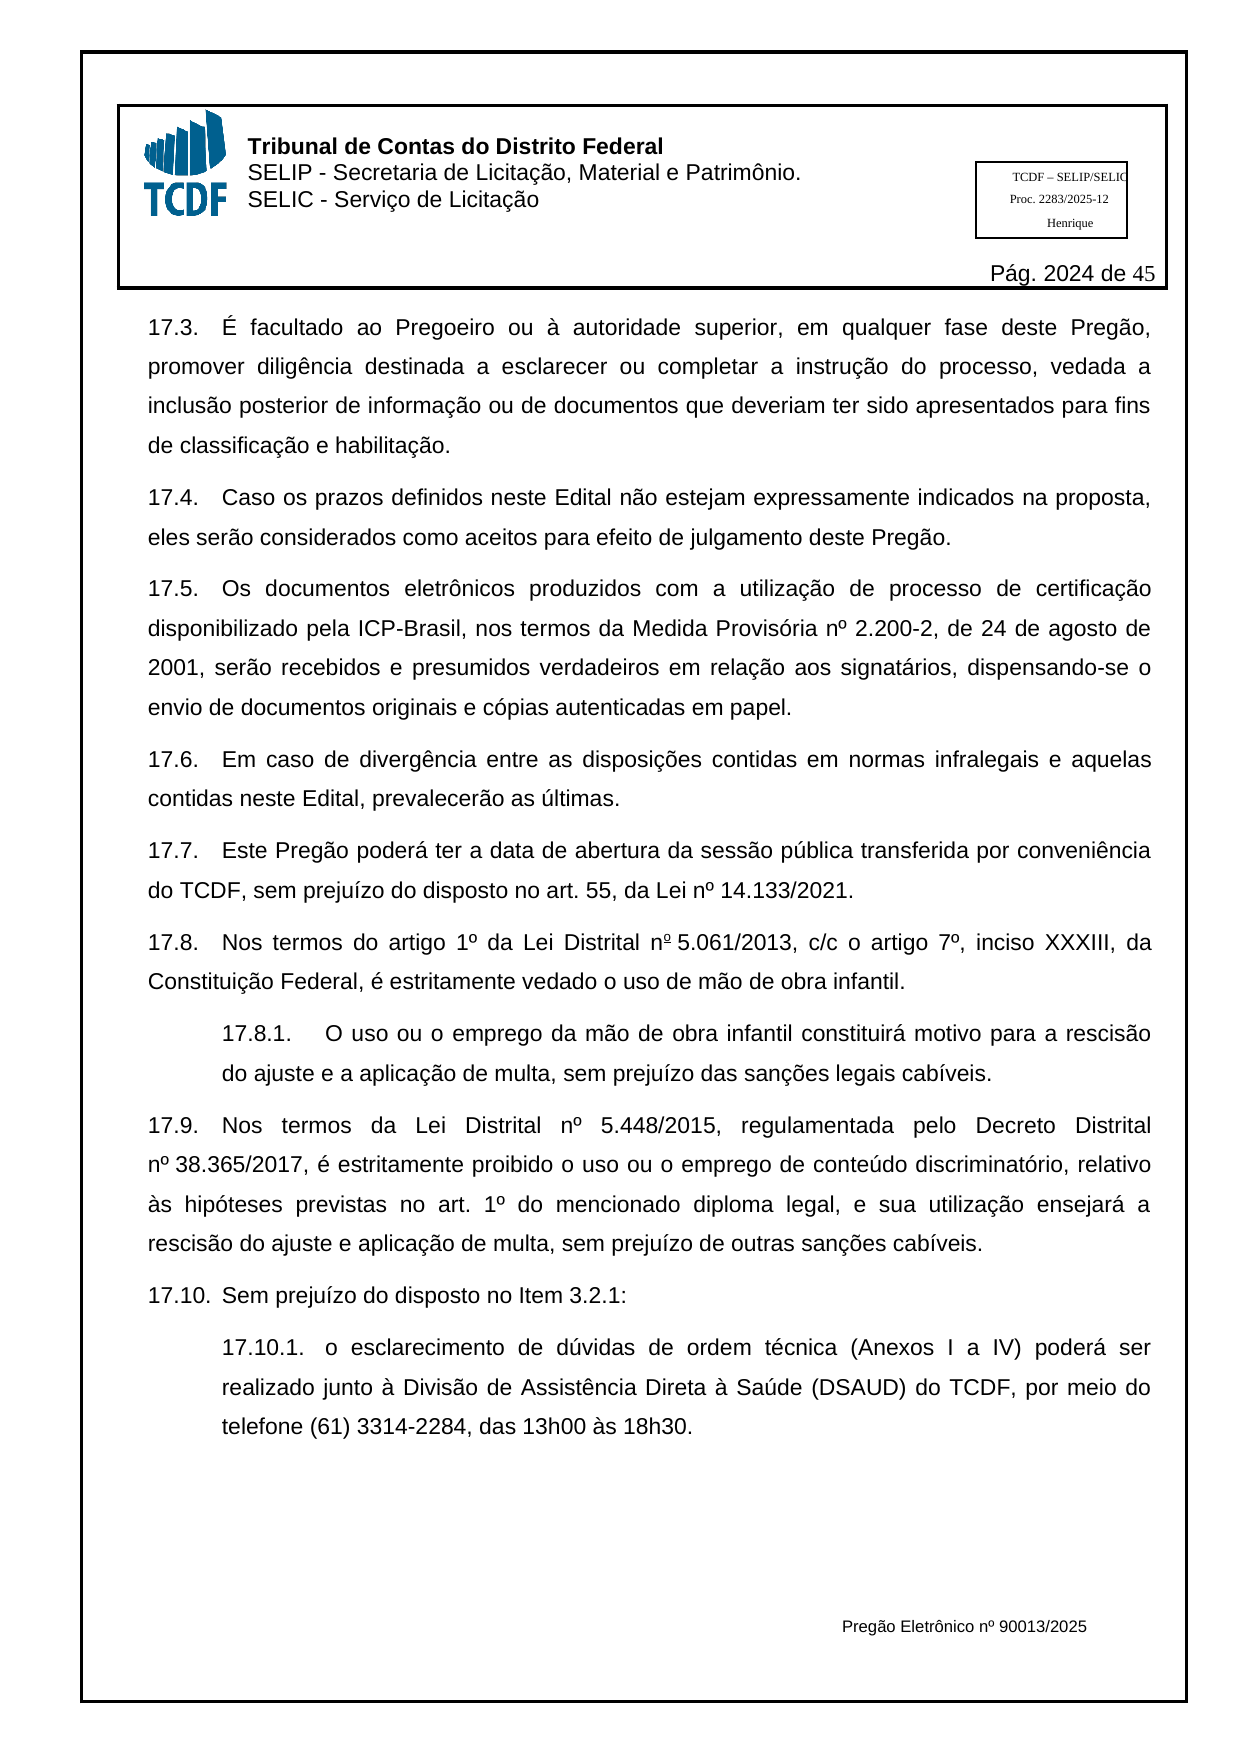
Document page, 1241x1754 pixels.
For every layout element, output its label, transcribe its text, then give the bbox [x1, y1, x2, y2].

picture [129, 107, 241, 218]
text 17.8. Nos termos do artigo 1º da Lei Distrital no 5.061/2013, c/c o artigo 7º, inciso XXXIII, da Constituição Federal, é estritamente vedado o uso de mão de obra infantil. [148, 929, 1152, 994]
text 17.4. Caso os prazos definidos neste Edital não estejam expressamente indicados na proposta, eles serão considerados como aceitos para efeito de julgamento deste Pregão. [148, 484, 1152, 550]
text 17.8.1. O uso ou o emprego da mão de obra infantil constituirá motivo para a rescisão do ajuste e a aplicação de multa, sem prejuízo das sanções legais cabíveis. [222, 1020, 1152, 1086]
text 17.3. É facultado ao Pregoeiro ou à autoridade superior, em qualquer fase deste Pregão, promover diligência destinada a esclarecer ou completar a instrução do processo, vedada a inclusão posterior de informação ou de documentos que deveriam ter sido apresentados para fins de classificação e habilitação. [148, 313, 1152, 458]
text 17.7. Este Pregão poderá ter a data de abertura da sessão pública transferida por conveniência do TCDF, sem prejuízo do disposto no art. 55, da Lei nº 14.133/2021. [148, 837, 1152, 903]
text 17.10.1. o esclarecimento de dúvidas de ordem técnica (Anexos I a IV) poderá ser realizado junto à Divisão de Assistência Direta à Saúde (DSAUD) do TCDF, por meio do telefone (61) 3314-2284, das 13h00 às 18h30. [222, 1334, 1152, 1439]
text 17.9. Nos termos da Lei Distrital nº 5.448/2015, regulamentada pelo Decreto Distrital nº 38.365/2017, é estritamente proibido o uso ou o emprego de conteúdo discriminatório, relativo às hipóteses previstas no art. 1º do mencionado diploma legal, e sua utilização ensejará a rescisão do ajuste e aplicação de multa, sem prejuízo de outras sanções cabíveis. [148, 1112, 1152, 1256]
text 17.10. Sem prejuízo do disposto no Item 3.2.1: [148, 1282, 1152, 1308]
text 17.6. Em caso de divergência entre as disposições contidas em normas infralegais e aquelas contidas neste Edital, prevalecerão as últimas. [148, 746, 1152, 812]
text 17.5. Os documentos eletrônicos produzidos com a utilização de processo de certificação disponibilizado pela ICP-Brasil, nos termos da Medida Provisória nº 2.200-2, de 24 de agosto de 2001, serão recebidos e presumidos verdadeiros em relação aos signatários, dispensando-se o envio de documentos originais e cópias autenticadas em papel. [148, 575, 1152, 720]
